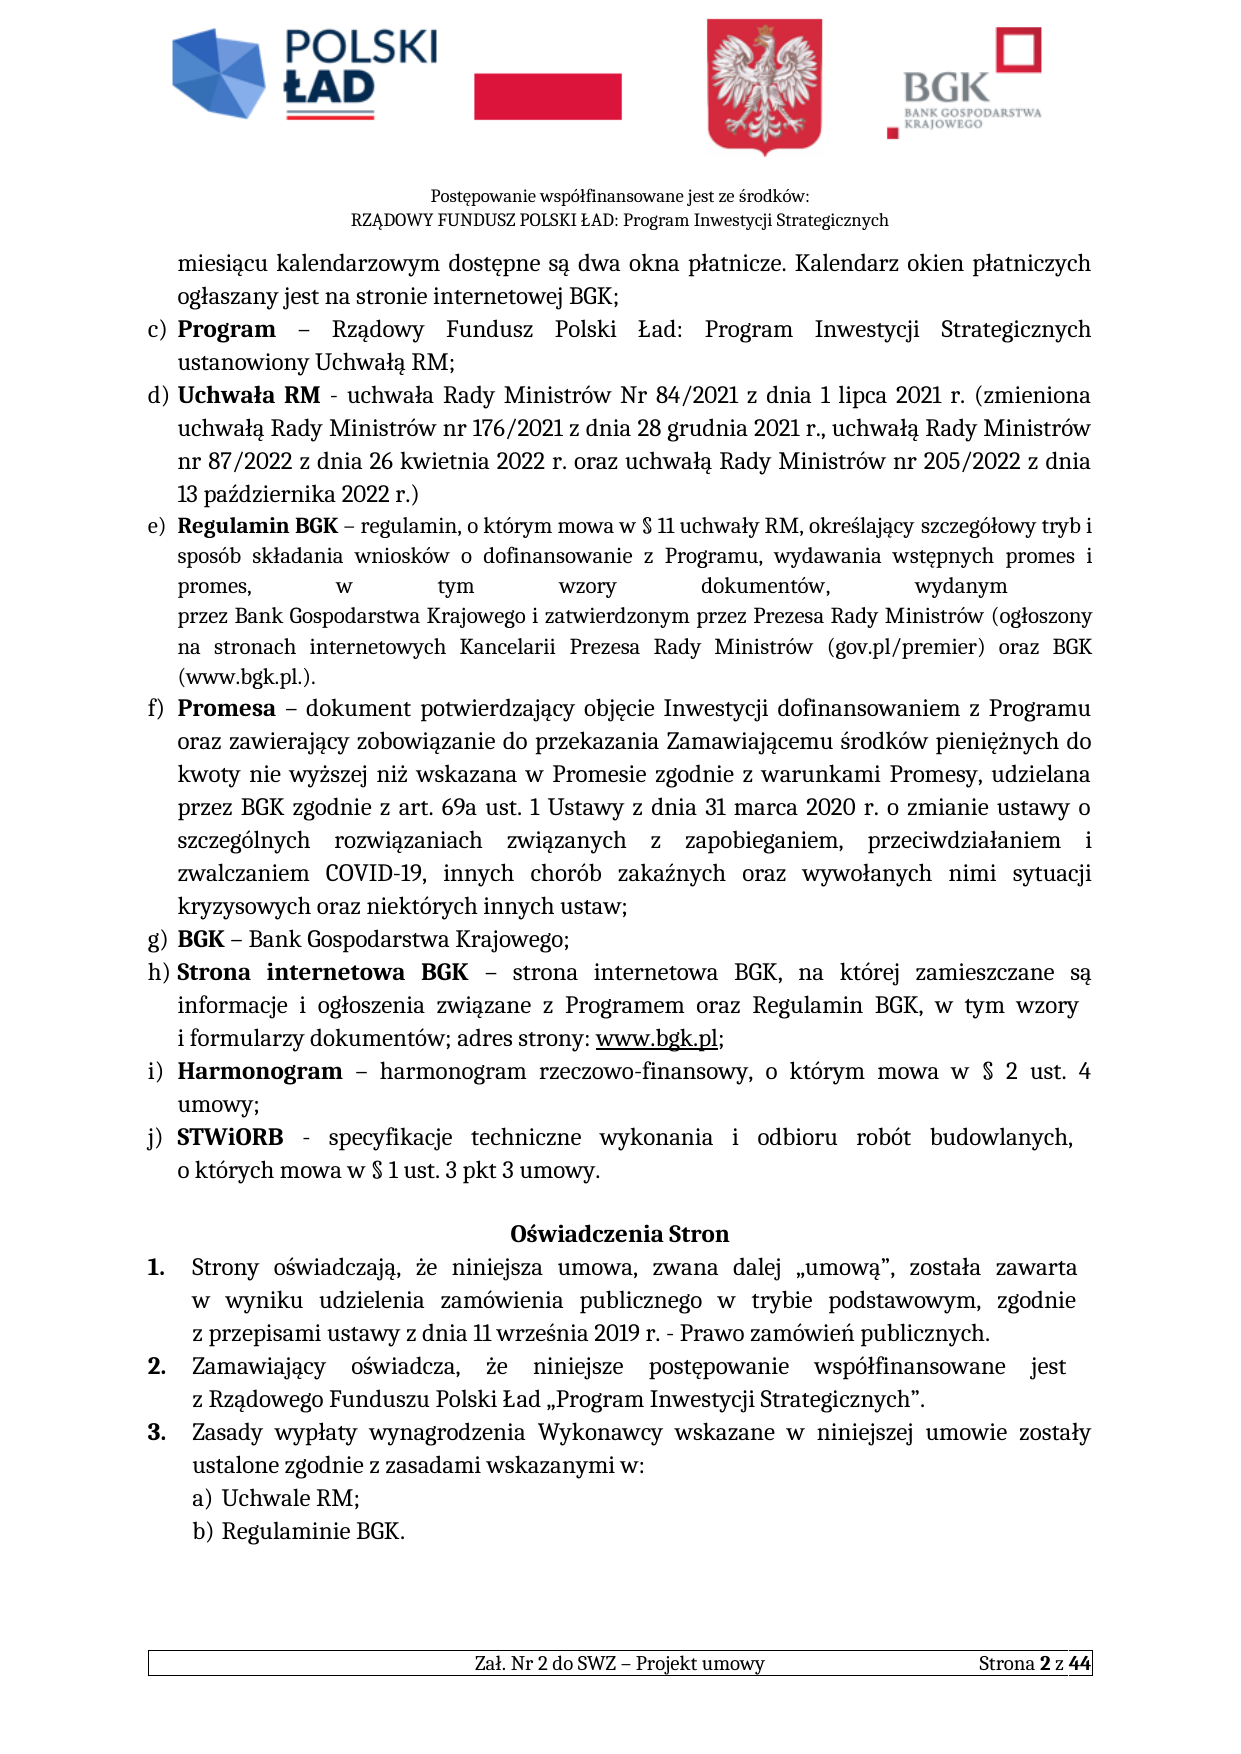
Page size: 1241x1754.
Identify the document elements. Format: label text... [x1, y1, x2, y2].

list Promesa – dokument potwierdzający objęcie Inwestycji dofinansowaniem z Programu oraz zawierający zobowiązanie do przekazania Zamawiającemu środków pieniężnych do kwoty nie wyższej niż wskazana w Promesie zgodnie z warunkami Promesy, udzielana przez BGK zgodnie z art. 69a ust. 1 Ustawy z dnia 31 marca 2020 r. o zmianie ustawy o szczególnych rozwiązaniach związanych z zapobieganiem, przeciwdziałaniem i zwalczaniem COVID-19, innych chorób zakaźnych oraz wywołanych nimi sytuacji kryzysowych oraz niektórych innych ustaw; [148, 694, 1093, 921]
list Program – Rządowy Fundusz Polski Ład: Program Inwestycji Strategicznych ustanowiony Uchwałą RM; [148, 314, 1093, 376]
list Harmonogram – harmonogram rzeczowo-finansowy, o którym mowa w § 2 ust. 4 umowy; [148, 1057, 1093, 1119]
list Regulamin BGK – regulamin, o którym mowa w § 11 uchwały RM, określający szczegółowy tryb i sposób składania wniosków o dofinansowanie z Programu, wydawania wstępnych promes i promes, w tym wzory dokumentów, wydanym przez Bank Gospodarstwa Krajowego i zatwierdzonym przez Prezesa Rady Ministrów (ogłoszony na stronach internetowych Kancelarii Prezesa Rady Ministrów (gov.pl/premier) oraz BGK (www.bgk.pl.). [148, 513, 1093, 690]
list Strony oświadczają, że niniejsza umowa, zwana dalej „umową”, została zawarta w wyniku udzielenia zamówienia publicznego w trybie podstawowym, zgodnie z przepisami ustawy z dnia 11 września 2019 r. - Prawo zamówień publicznych. [148, 1252, 1093, 1347]
list Uchwale RM; [192, 1484, 1093, 1512]
list BGK – Bank Gospodarstwa Krajowego; [148, 925, 1093, 954]
list Zamawiający oświadcza, że niniejsze postępowanie współfinansowane jest z Rządowego Funduszu Polski Ład „Program Inwestycji Strategicznych”. [148, 1352, 1093, 1413]
text Oświadczenia Stron [148, 1219, 1093, 1248]
list Zasady wypłaty wynagrodzenia Wykonawcy wskazane w niniejszej umowie zostały ustalone zgodnie z zasadami wskazanymi w: [148, 1418, 1093, 1479]
list STWiORB - specyfikacje techniczne wykonania i odbioru robót budowlanych, o których mowa w § 1 ust. 3 pkt 3 umowy. [148, 1123, 1093, 1185]
list Regulaminie BGK. [192, 1517, 1093, 1545]
picture [147, 11, 1093, 161]
list Strona internetowa BGK – strona internetowa BGK, na której zamieszczane są informacje i ogłoszenia związane z Programem oraz Regulamin BGK, w tym wzory i formularzy dokumentów; adres strony: www.bgk.pl; [148, 958, 1093, 1053]
list Uchwała RM - uchwała Rady Ministrów Nr 84/2021 z dnia 1 lipca 2021 r. (zmieniona uchwałą Rady Ministrów nr 176/2021 z dnia 28 grudnia 2021 r., uchwałą Rady Ministrów nr 87/2022 z dnia 26 kwietnia 2022 r. oraz uchwałą Rady Ministrów nr 205/2022 z dnia 13 października 2022 r.) [148, 381, 1093, 508]
